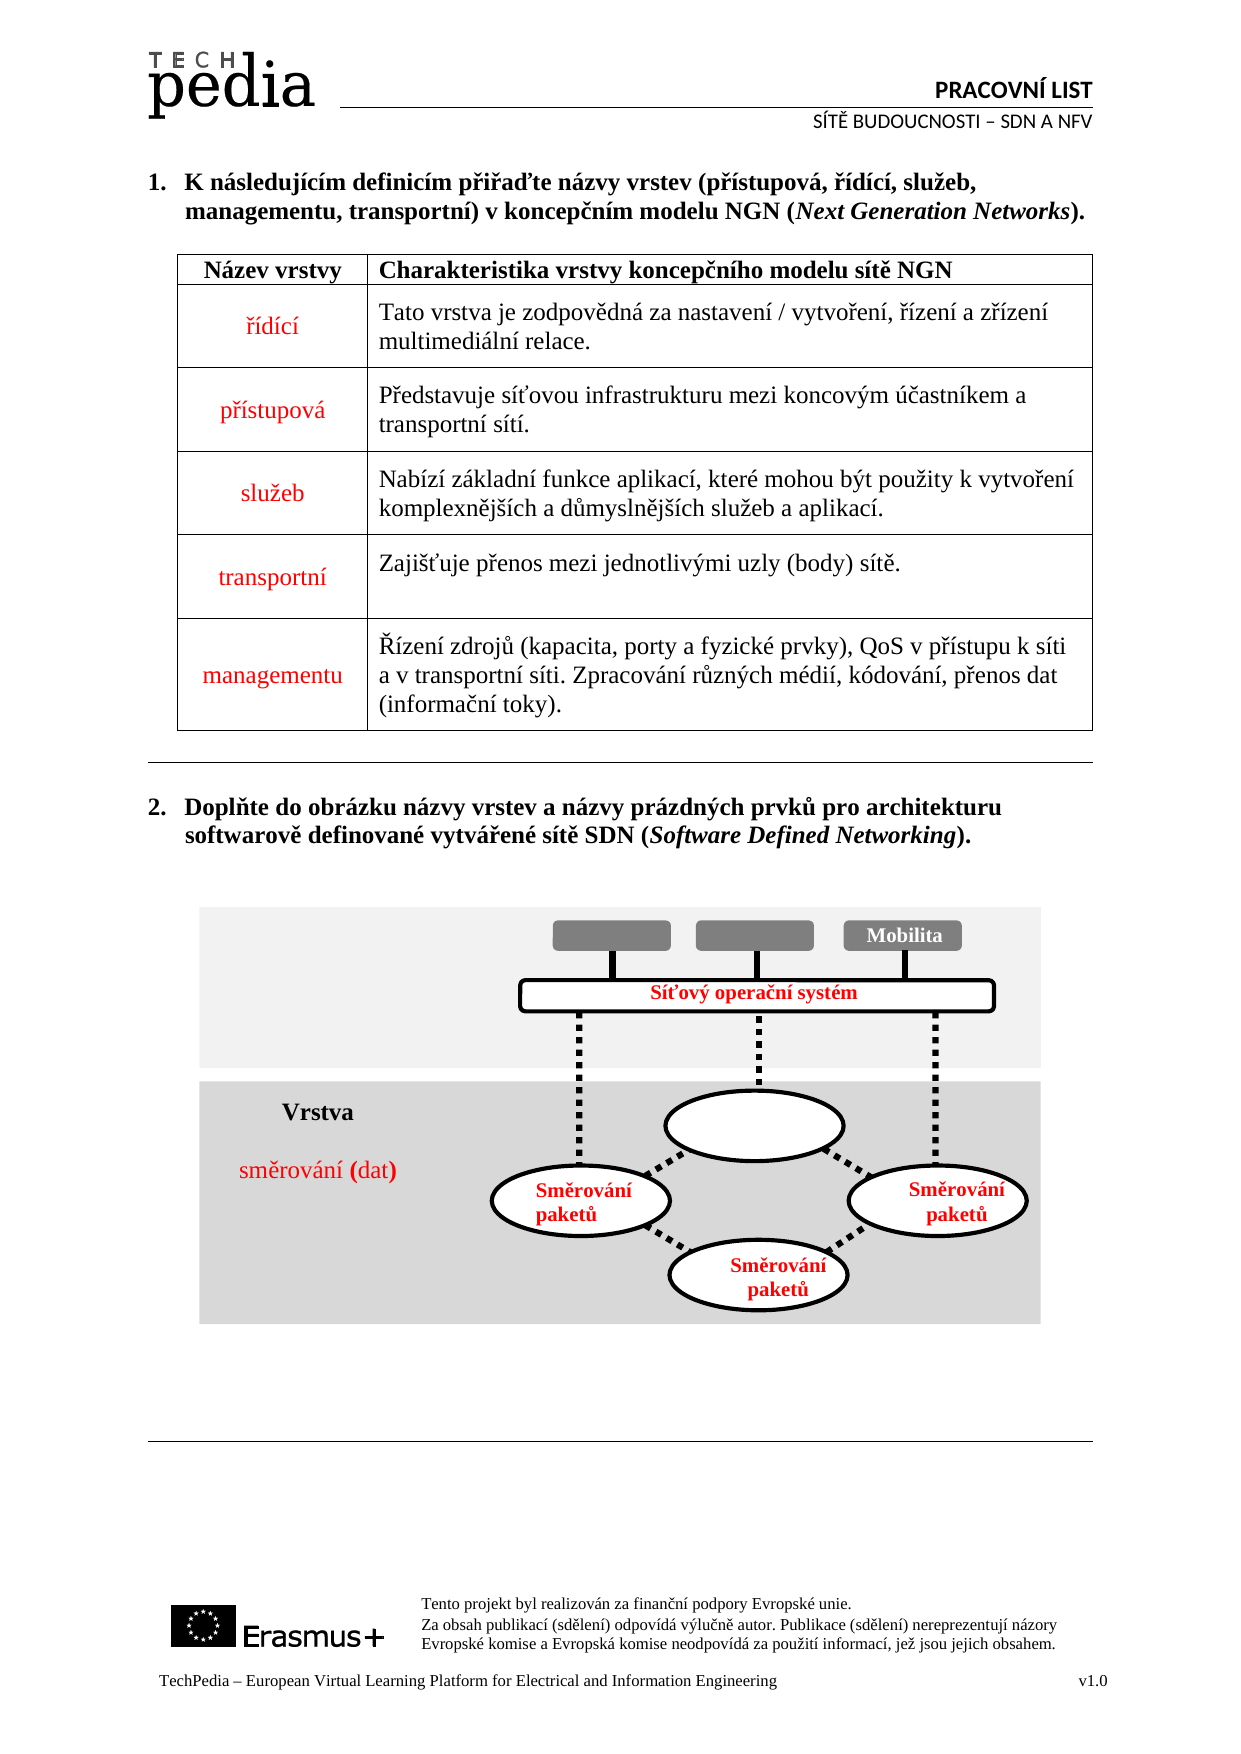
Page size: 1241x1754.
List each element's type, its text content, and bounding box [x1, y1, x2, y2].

text Doplňte do obrázku názvy vrstev a názvy prázdných prvků pro architekturu softwarově definované vytvářené sítě SDN (Software Defined Networking). [148, 792, 1093, 849]
table_cell Řízení zdrojů (kapacita, porty a fyzické prvky), QoS v přístupu k síti a v transportní síti. Zpracování různých médií, kódování, přenos dat (informační toky). [368, 619, 1092, 730]
table_header Název vrstvy [178, 255, 367, 283]
table_cell Tato vrstva je zodpovědná za nastavení / vytvoření, řízení a zřízení multimediální relace. [368, 285, 1092, 367]
text K následujícím definicím přiřaďte názvy vrstev (přístupová, řídící, služeb, managementu, transportní) v koncepčním modelu NGN (Next Generation Networks). [148, 167, 1093, 225]
table_cell transportní [178, 535, 367, 618]
table_cell Nabízí základní funkce aplikací, které mohou být použity k vytvoření komplexnějších a důmyslnějších služeb a aplikací. [368, 452, 1092, 534]
table_cell služeb [178, 452, 367, 534]
table_header Charakteristika vrstvy koncepčního modelu sítě NGN [368, 255, 1092, 283]
table_cell Zajišťuje přenos mezi jednotlivými uzly (body) sítě. [368, 535, 1092, 618]
table_cell řídící [178, 285, 367, 367]
table_cell Představuje síťovou infrastrukturu mezi koncovým účastníkem a transportní sítí. [368, 368, 1092, 451]
table_cell managementu [178, 619, 367, 730]
table_cell přístupová [178, 368, 367, 451]
